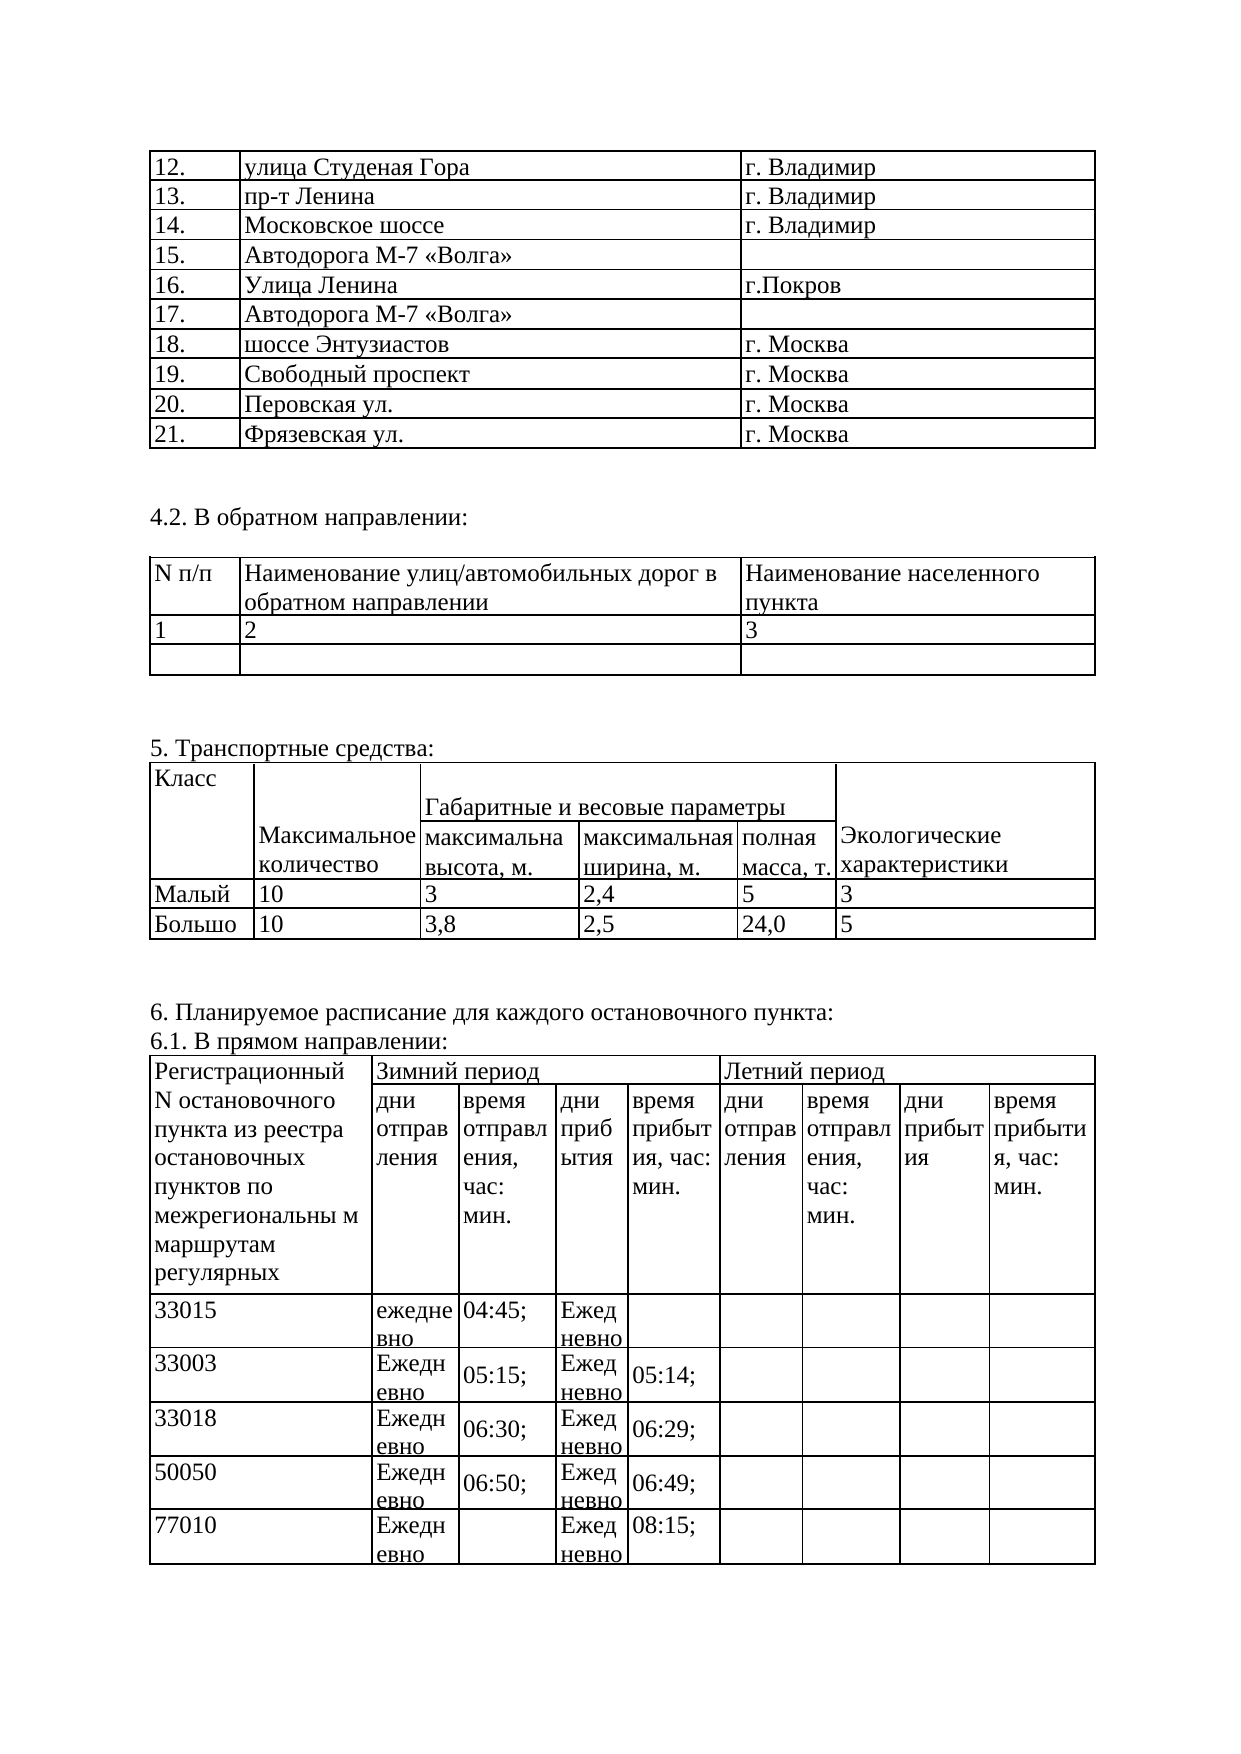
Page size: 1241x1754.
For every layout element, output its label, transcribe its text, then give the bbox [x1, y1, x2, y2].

table_cell Ежед невно [557, 1295, 627, 1346]
table_cell [629, 1295, 719, 1346]
text 6. Планируемое расписание для каждого остановочного пункта: [150, 997, 1090, 1026]
table_cell Малый [151, 880, 253, 907]
table_cell [803, 1348, 899, 1401]
table_cell 06:30; [460, 1403, 555, 1455]
table_cell 14. [151, 210, 239, 238]
table_cell Автодорога М-7 «Волга» [241, 300, 740, 328]
table_cell [742, 300, 1094, 328]
table_cell Ежед невно [557, 1457, 627, 1508]
table_cell масса, т. [738, 852, 835, 878]
table_cell Свободный проспект [241, 359, 740, 388]
table_cell [803, 1403, 899, 1455]
table_cell [742, 240, 1094, 268]
table_cell 10 [255, 909, 420, 938]
table_cell [901, 1348, 989, 1401]
table_cell время отправл ения, час: мин. [803, 1085, 899, 1293]
table_cell дни отправ ления [373, 1085, 458, 1293]
table_cell 2 [241, 616, 740, 643]
table_cell [901, 1510, 989, 1563]
table_cell 17. [151, 300, 239, 328]
table_cell 05:15; [460, 1348, 555, 1401]
table_cell 33018 [151, 1403, 371, 1455]
table_cell Московское шоссе [241, 210, 740, 238]
table_cell время отправл ения, час: мин. [460, 1085, 555, 1293]
table_cell 18. [151, 330, 239, 357]
table_cell дни приб ытия [557, 1085, 627, 1293]
table_cell [901, 1295, 989, 1346]
table_cell г. Владимир [742, 210, 1094, 238]
table_cell [803, 1295, 899, 1346]
table_header Зимний период [373, 1056, 719, 1083]
table_cell 50050 [151, 1457, 371, 1508]
table_cell [151, 645, 239, 674]
table_cell полная [738, 822, 835, 852]
table_cell 08:15; [629, 1510, 719, 1563]
table_cell 12. [151, 152, 239, 179]
table_cell [901, 1403, 989, 1455]
table_cell 21. [151, 419, 239, 447]
table_cell Ежедн евно [373, 1457, 458, 1508]
table_cell Автодорога М-7 «Волга» [241, 240, 740, 268]
table_cell 2,5 [580, 909, 737, 938]
table_cell Ежед невно [557, 1510, 627, 1563]
text 6.1. В прямом направлении: [150, 1026, 1090, 1054]
table_cell Перовская ул. [241, 390, 740, 417]
table_cell [721, 1510, 802, 1563]
table_cell 5 [738, 880, 835, 907]
table_cell г. Владимир [742, 152, 1094, 179]
table_cell 13. [151, 181, 239, 208]
table_cell дни отправ ления [721, 1085, 802, 1293]
table_cell [460, 1510, 555, 1563]
table_cell [803, 1510, 899, 1563]
table_cell 33015 [151, 1295, 371, 1346]
table_cell 3 [742, 616, 1094, 643]
table_cell [990, 1510, 1094, 1563]
table_cell [241, 645, 740, 674]
table_header Максимальное количество [255, 763, 420, 878]
table_cell максимальная [421, 822, 578, 852]
table_header Класс [151, 763, 254, 878]
table_cell [721, 1348, 802, 1401]
table_cell Ежедн евно [373, 1403, 458, 1455]
table_cell г.Покров [742, 270, 1094, 298]
table_cell [990, 1457, 1094, 1508]
table_cell [721, 1457, 802, 1508]
table_header Регистрационный N остановочного пункта из реестра остановочных пунктов по межрегиональны м маршрутам регулярных перевозок [151, 1056, 371, 1293]
table_cell [901, 1457, 989, 1508]
table_cell 3 [837, 880, 1094, 907]
table_cell 3 [421, 880, 578, 907]
table_cell [990, 1295, 1094, 1346]
table_cell дни прибыт ия [901, 1085, 989, 1293]
table_cell [721, 1295, 802, 1346]
table_cell 15. [151, 240, 239, 268]
table_cell 16. [151, 270, 239, 298]
table_cell [990, 1348, 1094, 1401]
text 5. Транспортные средства: [150, 733, 1090, 762]
table_cell 05:14; [629, 1348, 719, 1401]
table_cell время прибыт ия, час: мин. [629, 1085, 719, 1293]
table_cell 10 [255, 880, 420, 907]
table_cell 19. [151, 359, 239, 388]
table_cell [803, 1457, 899, 1508]
table_cell высота, м. [421, 852, 578, 878]
table_cell 3,8 [421, 909, 578, 938]
table_cell Ежед невно [557, 1403, 627, 1455]
table_cell г. Москва [742, 390, 1094, 417]
table_cell 1 [151, 616, 239, 643]
table_cell Фрязевская ул. [241, 419, 740, 447]
table_cell 06:29; [629, 1403, 719, 1455]
table_cell Улица Ленина [241, 270, 740, 298]
table_header Летний период [721, 1056, 1094, 1083]
table_cell 5 J [837, 909, 1094, 938]
table_cell [721, 1403, 802, 1455]
table_header Наименование улиц/автомобильных дорог в обратном направлении [241, 558, 740, 614]
table_cell г. Москва [742, 419, 1094, 447]
table_cell время прибыти я, час: мин. [990, 1085, 1094, 1293]
table_header N п/п [151, 558, 239, 614]
table_cell 06:49; [629, 1457, 719, 1508]
table_cell г. Москва [742, 330, 1094, 357]
table_cell шоссе Энтузиастов [241, 330, 740, 357]
table_cell г. Москва [742, 359, 1094, 388]
table_cell 20. [151, 390, 239, 417]
table_cell Ежедн евно [373, 1348, 458, 1401]
table_cell 24,0 [738, 909, 835, 938]
table_header Экологические характеристики [837, 763, 1094, 878]
table_header Наименование населенного пункта [742, 558, 1094, 614]
table_cell 04:45; [460, 1295, 555, 1346]
table_cell Ежедн евно [373, 1510, 458, 1563]
table_cell максимальная [580, 822, 737, 852]
table_cell ежедне вно [373, 1295, 458, 1346]
table_cell Большой [151, 909, 253, 938]
table_header Габаритные и весовые параметры [421, 763, 836, 820]
table_cell 77010 [151, 1510, 371, 1563]
table_cell Ежед невно [557, 1348, 627, 1401]
table_cell 06:50; [460, 1457, 555, 1508]
table_cell улица Студеная Гора [241, 152, 740, 179]
table_cell 33003 [151, 1348, 371, 1401]
text 4.2. В обратном направлении: [150, 502, 1090, 531]
table_cell [742, 645, 1094, 674]
table_cell пр-т Ленина [241, 181, 740, 208]
table_cell 2,4 [580, 880, 737, 907]
table_cell г. Владимир [742, 181, 1094, 208]
table_cell ширина, м. [580, 852, 737, 878]
table_cell [990, 1403, 1094, 1455]
